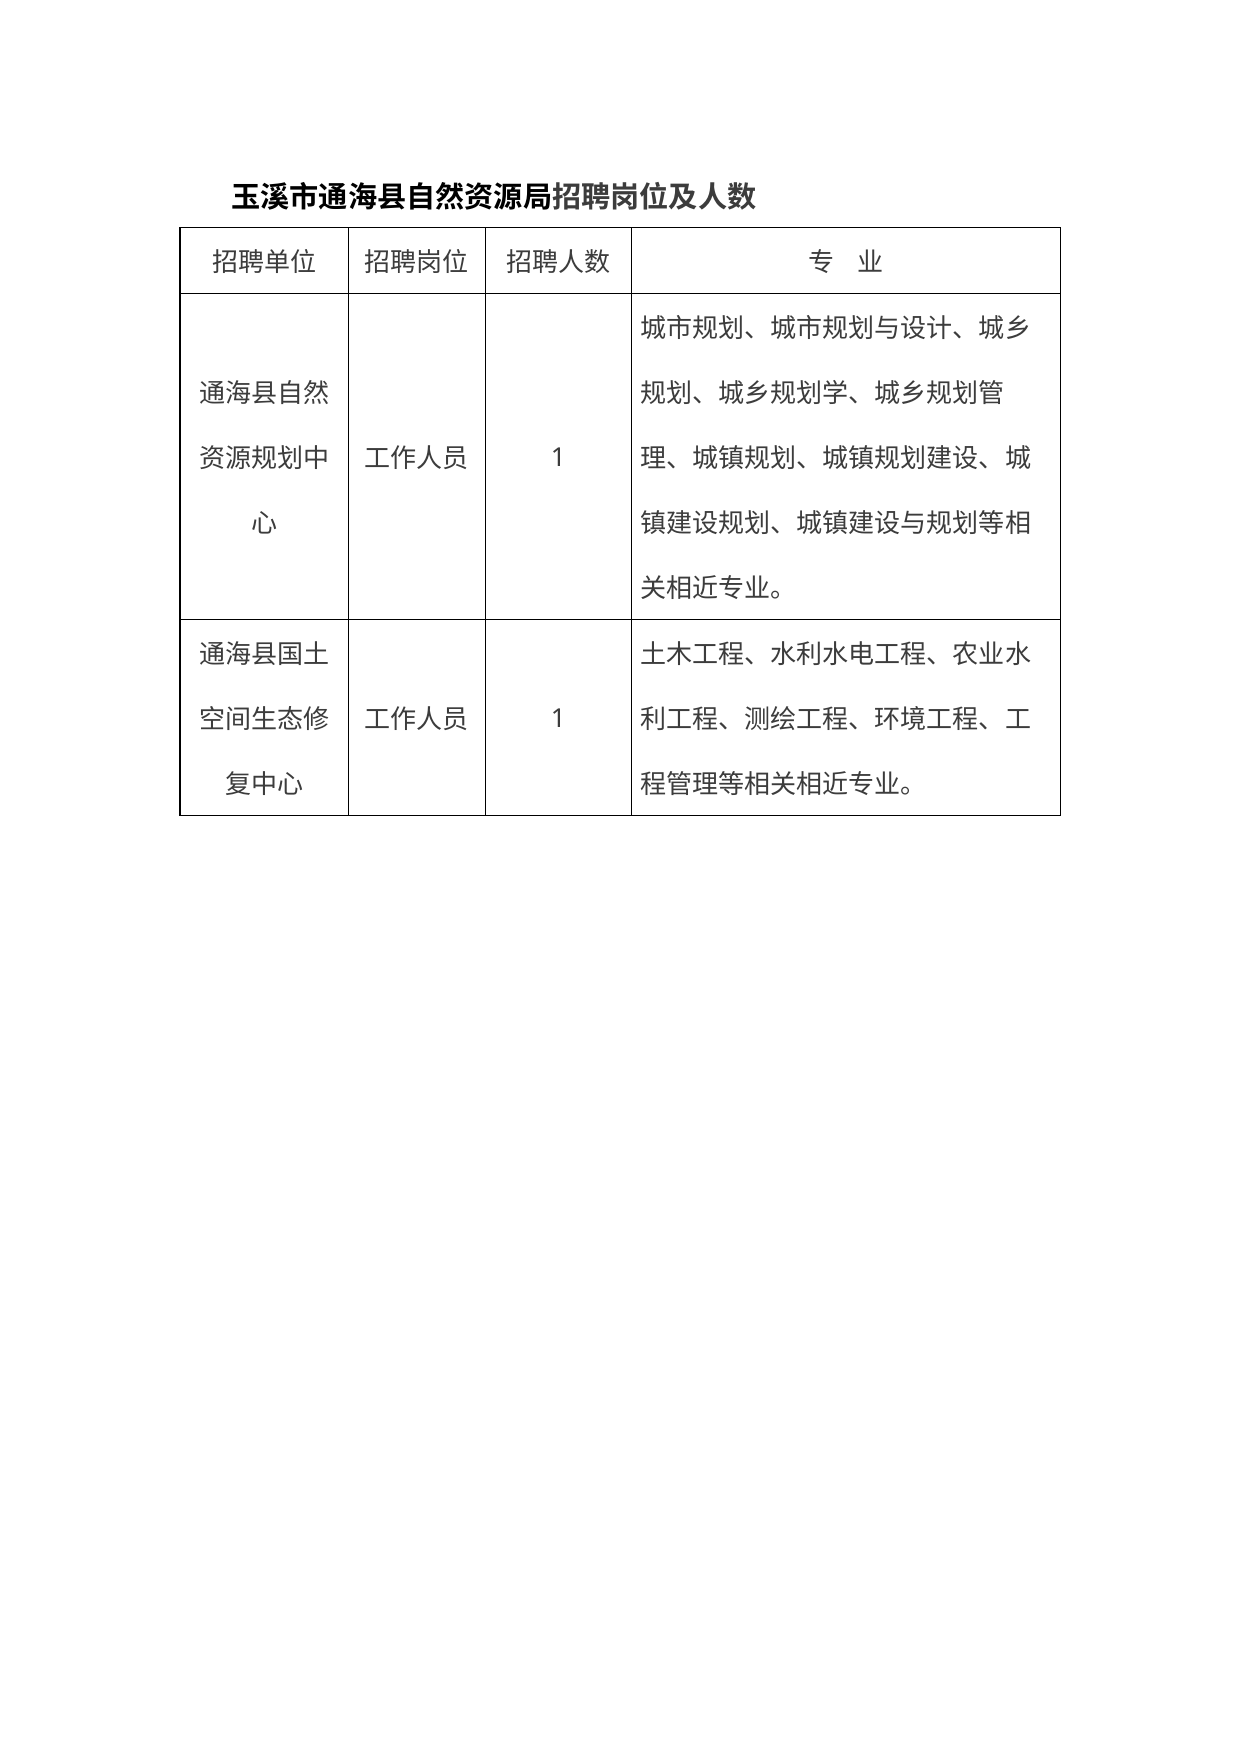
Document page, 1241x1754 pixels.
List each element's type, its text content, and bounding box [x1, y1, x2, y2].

table_header 招聘单位 [181, 228, 348, 293]
table_header 专 业 [632, 228, 1060, 293]
table_cell 1 [486, 294, 631, 619]
table_cell 工作人员 [349, 294, 485, 619]
table_cell 1 [486, 620, 631, 815]
table_cell 土木工程、水利水电工程、农业水利工程、测绘工程、环境工程、工程管理等相关相近专业。 [632, 620, 1060, 815]
table_cell 通海县国土空间生态修复中心 [181, 620, 348, 815]
table_cell 工作人员 [349, 620, 485, 815]
text 玉溪市通海县自然资源局招聘岗位及人数 [187, 162, 1053, 227]
table_cell 城市规划、城市规划与设计、城乡规划、城乡规划学、城乡规划管理、城镇规划、城镇规划建设、城镇建设规划、城镇建设与规划等相关相近专业。 [632, 294, 1060, 619]
table_header 招聘岗位 [349, 228, 485, 293]
table_header 招聘人数 [486, 228, 631, 293]
table_cell 通海县自然资源规划中心 [181, 294, 348, 619]
